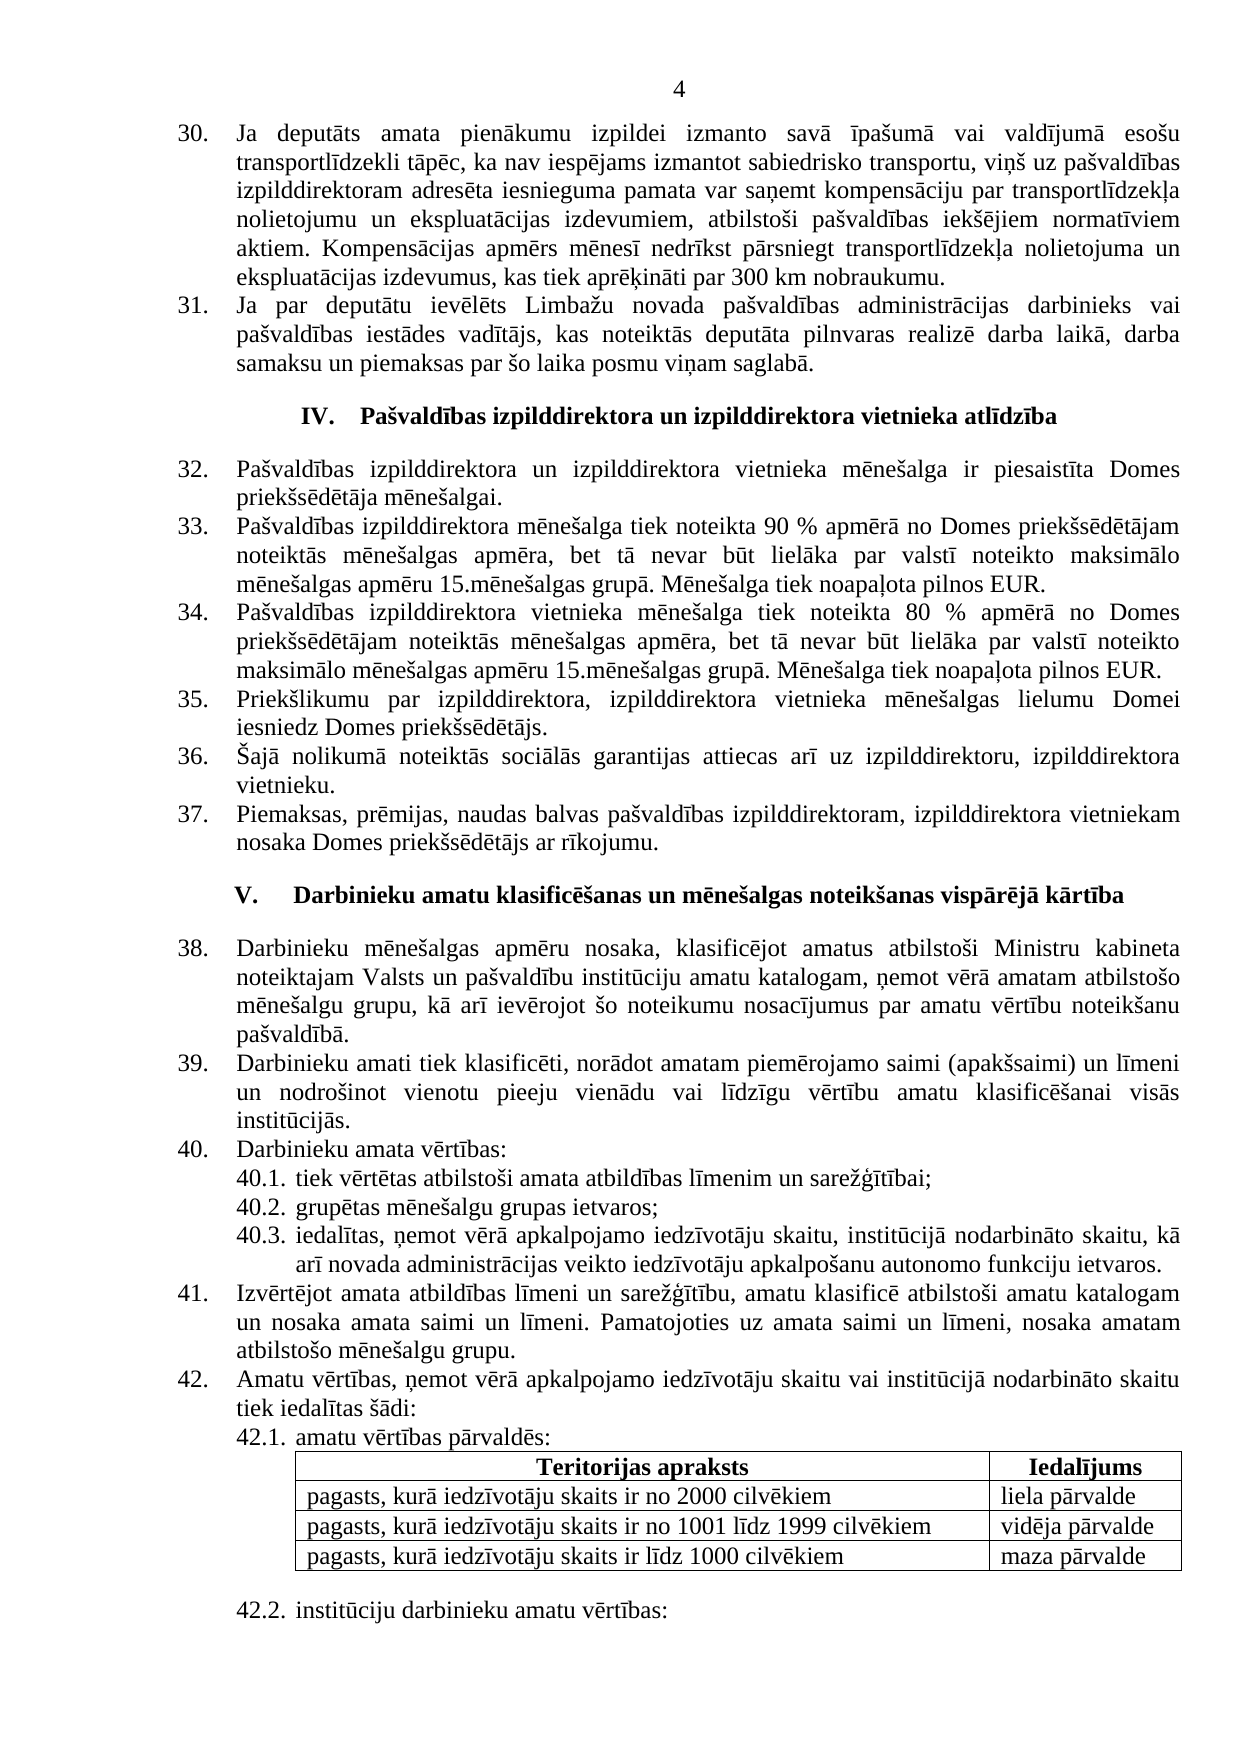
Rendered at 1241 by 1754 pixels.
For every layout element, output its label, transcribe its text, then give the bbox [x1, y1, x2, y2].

list amatu vērtības pārvaldēs: [236, 1422, 1181, 1451]
table_cell pagasts, kurā iedzīvotāju skaits ir no 2000 cilvēkiem [296, 1481, 989, 1510]
list iedalītas, ņemot vērā apkalpojamo iedzīvotāju skaitu, institūcijā nodarbināto skaitu, kā arī novada administrācijas veikto iedzīvotāju apkalpošanu autonomo funkciju ietvaros. [236, 1221, 1181, 1278]
table_cell liela pārvalde [990, 1481, 1181, 1510]
table_cell vidēja pārvalde [990, 1511, 1181, 1540]
table_cell maza pārvalde [990, 1541, 1181, 1570]
list Darbinieku amata vērtības: [177, 1134, 1181, 1163]
list Izvērtējot amata atbildības līmeni un sarežģītību, amatu klasificē atbilstoši amatu katalogam un nosaka amata saimi un līmeni. Pamatojoties uz amata saimi un līmeni, nosaka amatam atbilstošo mēnešalgu grupu. [177, 1278, 1181, 1364]
table_cell pagasts, kurā iedzīvotāju skaits ir no 1001 līdz 1999 cilvēkiem [296, 1511, 989, 1540]
list tiek vērtētas atbilstoši amata atbildības līmenim un sarežģītībai; [236, 1163, 1181, 1192]
list Pašvaldības izpilddirektora un izpilddirektora vietnieka atlīdzība [177, 401, 1181, 430]
list Amatu vērtības, ņemot vērā apkalpojamo iedzīvotāju skaitu vai institūcijā nodarbināto skaitu tiek iedalītas šādi: [177, 1364, 1181, 1422]
list Pašvaldības izpilddirektora mēnešalga tiek noteikta 90 % apmērā no Domes priekšsēdētājam noteiktās mēnešalgas apmēra, bet tā nevar būt lielāka par valstī noteikto maksimālo mēnešalgas apmēru 15.mēnešalgas grupā. Mēnešalga tiek noapaļota pilnos EUR. [177, 511, 1181, 597]
table_header Iedalījums [990, 1452, 1181, 1480]
list Piemaksas, prēmijas, naudas balvas pašvaldības izpilddirektoram, izpilddirektora vietniekam nosaka Domes priekšsēdētājs ar rīkojumu. [177, 799, 1181, 856]
list Darbinieku mēnešalgas apmēru nosaka, klasificējot amatus atbilstoši Ministru kabineta noteiktajam Valsts un pašvaldību institūciju amatu katalogam, ņemot vērā amatam atbilstošo mēnešalgu grupu, kā arī ievērojot šo noteikumu nosacījumus par amatu vērtību noteikšanu pašvaldībā. [177, 933, 1181, 1048]
list Pašvaldības izpilddirektora vietnieka mēnešalga tiek noteikta 80 % apmērā no Domes priekšsēdētājam noteiktās mēnešalgas apmēra, bet tā nevar būt lielāka par valstī noteikto maksimālo mēnešalgas apmēru 15.mēnešalgas grupā. Mēnešalga tiek noapaļota pilnos EUR. [177, 597, 1181, 684]
list Darbinieku amati tiek klasificēti, norādot amatam piemērojamo saimi (apakšsaimi) un līmeni un nodrošinot vienotu pieeju vienādu vai līdzīgu vērtību amatu klasificēšanai visās institūcijās. [177, 1048, 1181, 1134]
list Šajā nolikumā noteiktās sociālās garantijas attiecas arī uz izpilddirektoru, izpilddirektora vietnieku. [177, 741, 1181, 799]
list Priekšlikumu par izpilddirektora, izpilddirektora vietnieka mēnešalgas lielumu Domei iesniedz Domes priekšsēdētājs. [177, 684, 1181, 741]
list institūciju darbinieku amatu vērtības: [236, 1595, 1181, 1624]
list Ja par deputātu ievēlēts Limbažu novada pašvaldības administrācijas darbinieks vai pašvaldības iestādes vadītājs, kas noteiktās deputāta pilnvaras realizē darba laikā, darba samaksu un piemaksas par šo laika posmu viņam saglabā. [177, 291, 1181, 377]
list Darbinieku amatu klasificēšanas un mēnešalgas noteikšanas vispārējā kārtība [177, 880, 1181, 909]
list grupētas mēnešalgu grupas ietvaros; [236, 1192, 1181, 1221]
table_cell pagasts, kurā iedzīvotāju skaits ir līdz 1000 cilvēkiem [296, 1541, 989, 1570]
list Pašvaldības izpilddirektora un izpilddirektora vietnieka mēnešalga ir piesaistīta Domes priekšsēdētāja mēnešalgai. [177, 454, 1181, 511]
table_header Teritorijas apraksts [296, 1452, 989, 1480]
list Ja deputāts amata pienākumu izpildei izmanto savā īpašumā vai valdījumā esošu transportlīdzekli tāpēc, ka nav iespējams izmantot sabiedrisko transportu, viņš uz pašvaldības izpilddirektoram adresēta iesnieguma pamata var saņemt kompensāciju par transportlīdzekļa nolietojumu un ekspluatācijas izdevumiem, atbilstoši pašvaldības iekšējiem normatīviem aktiem. Kompensācijas apmērs mēnesī nedrīkst pārsniegt transportlīdzekļa nolietojuma un ekspluatācijas izdevumus, kas tiek aprēķināti par 300 km nobraukumu. [177, 118, 1181, 291]
